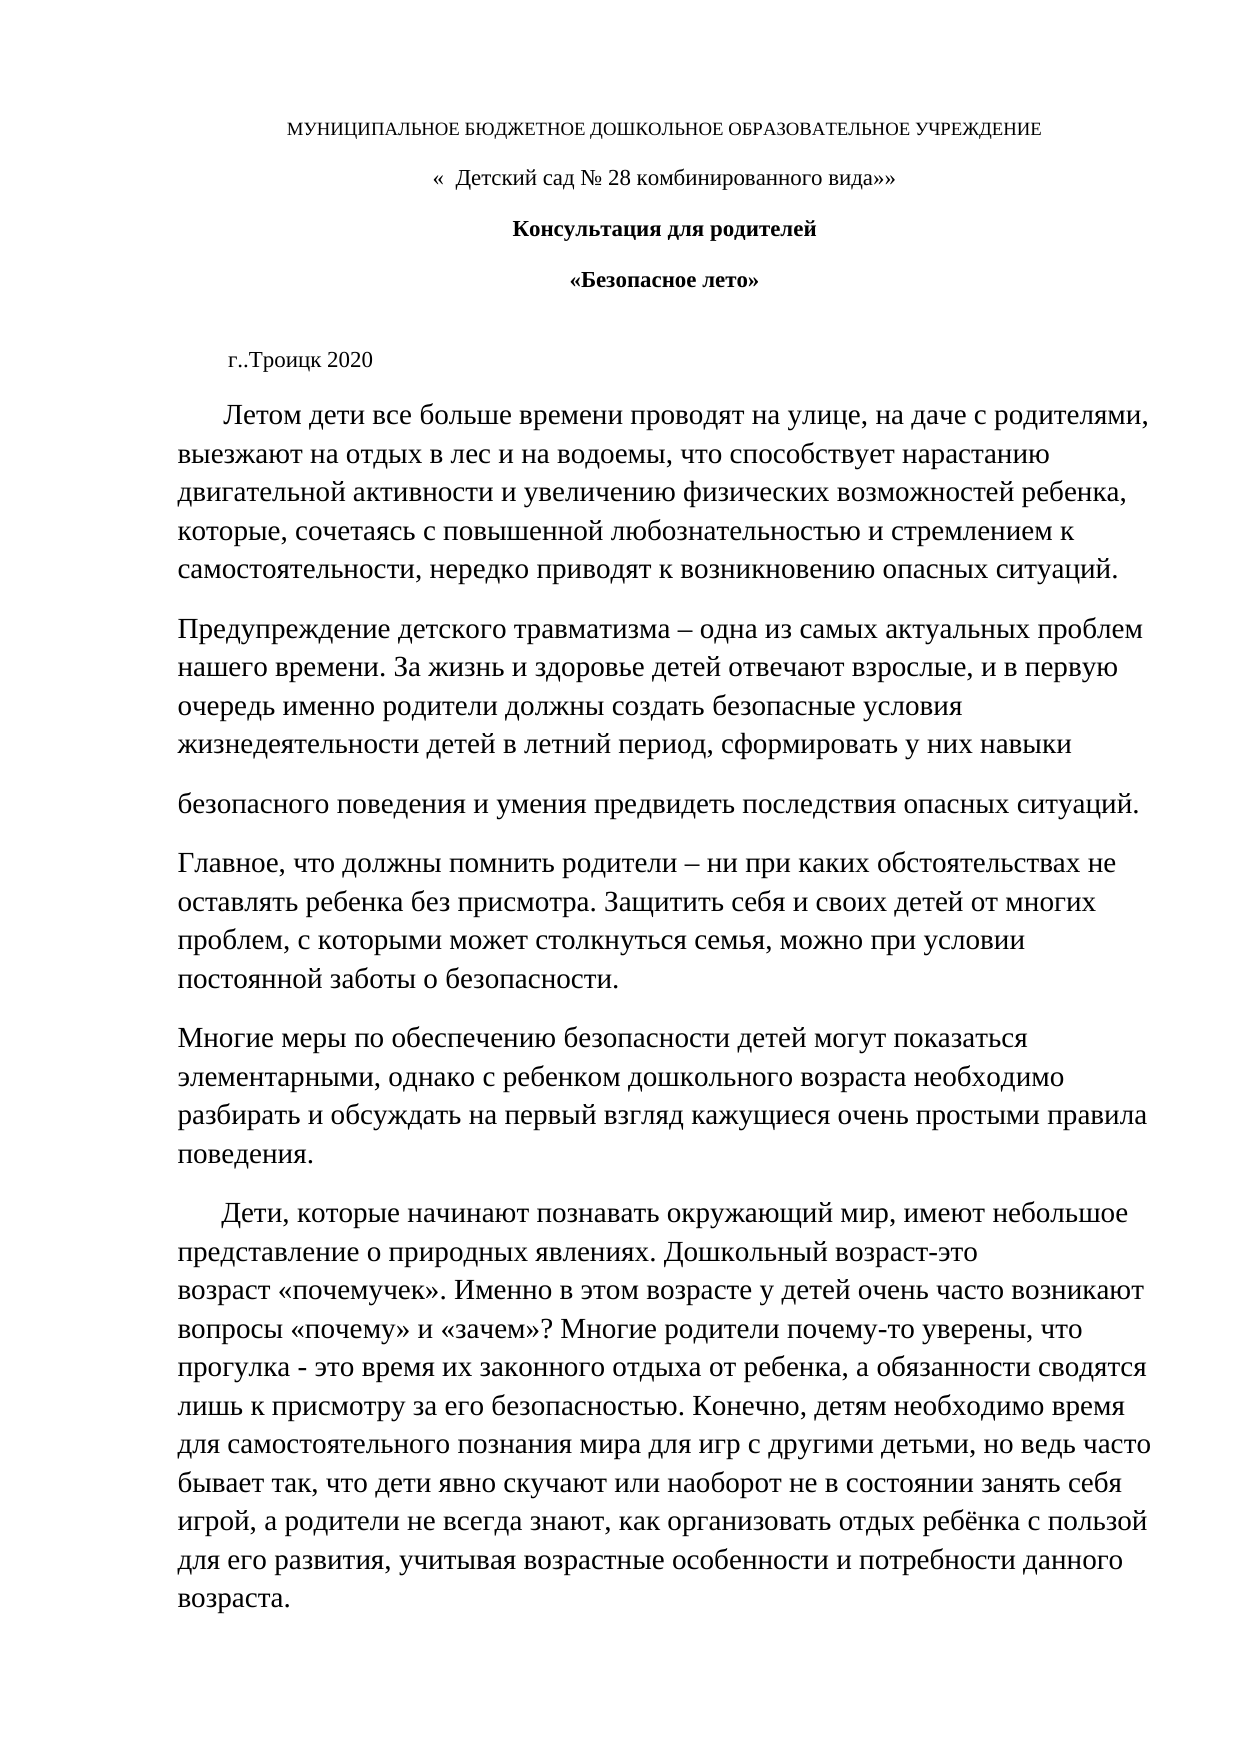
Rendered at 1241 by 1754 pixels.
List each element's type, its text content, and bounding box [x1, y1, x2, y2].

text г..Троицк 2020 [177, 317, 1152, 373]
text Летом дети все больше времени проводят на улице, на даче с родителями, выезжают на отдых в лес и на водоемы, что способствует нарастанию двигательной активности и увеличению физических возможностей ребенка, которые, сочетаясь с повышенной любознательностью и стремлением к самостоятельности, нередко приводят к возникновению опасных ситуаций. [177, 397, 1152, 585]
text « Детский сад № 28 комбинированного вида»» [177, 164, 1152, 190]
text МУНИЦИПАЛЬНОЕ БЮДЖЕТНОЕ ДОШКОЛЬНОЕ ОБРАЗОВАТЕЛЬНОЕ УЧРЕЖДЕНИЕ [177, 118, 1152, 140]
text безопасного поведения и умения предвидеть последствия опасных ситуаций. [177, 786, 1152, 819]
text Консультация для родителей [177, 215, 1152, 241]
text Дети, которые начинают познавать окружающий мир, имеют небольшое представление о природных явлениях. Дошкольный возраст-это возраст «почемучек». Именно в этом возрасте у детей очень часто возникают вопросы «почему» и «зачем»? Многие родители почему-то уверены, что прогулка - это время их законного отдыха от ребенка, а обязанности сводятся лишь к присмотру за его безопасностью. Конечно, детям необходимо время для самостоятельного познания мира для игр с другими детьми, но ведь часто бывает так, что дети явно скучают или наоборот не в состоянии занять себя игрой, а родители не всегда знают, как организовать отдых ребёнка с пользой для его развития, учитывая возрастные особенности и потребности данного возраста. [177, 1195, 1152, 1614]
text Главное, что должны помнить родители – ни при каких обстоятельствах не оставлять ребенка без присмотра. Защитить себя и своих детей от многих проблем, с которыми может столкнуться семья, можно при условии постоянной заботы о безопасности. [177, 845, 1152, 994]
text Многие меры по обеспечению безопасности детей могут показаться элементарными, однако с ребенком дошкольного возраста необходимо разбирать и обсуждать на первый взгляд кажущиеся очень простыми правила поведения. [177, 1020, 1152, 1169]
text «Безопасное лето» [177, 266, 1152, 292]
text Предупреждение детского травматизма – одна из самых актуальных проблем нашего времени. За жизнь и здоровье детей отвечают взрослые, и в первую очередь именно родители должны создать безопасные условия жизнедеятельности детей в летний период, сформировать у них навыки [177, 611, 1152, 760]
